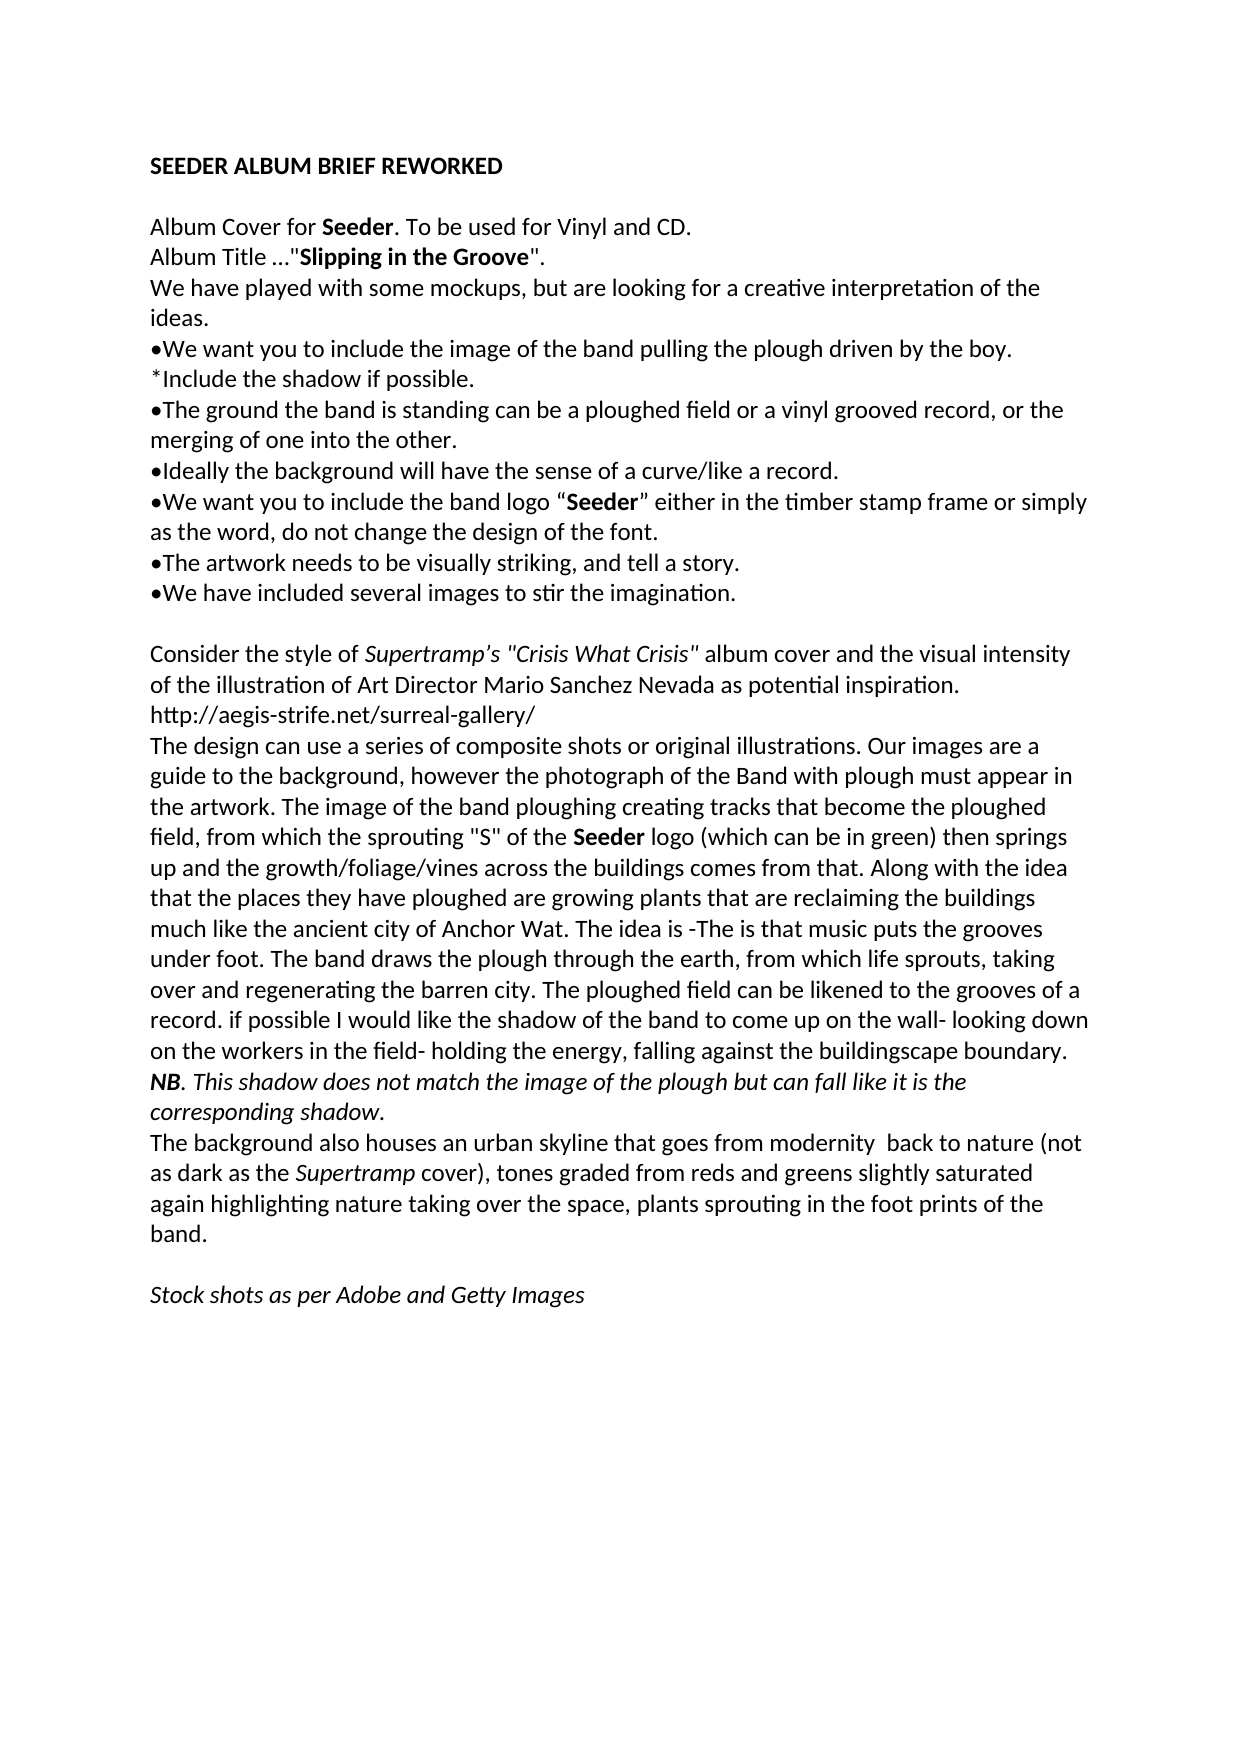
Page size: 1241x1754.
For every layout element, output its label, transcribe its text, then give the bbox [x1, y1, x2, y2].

text Consider the style of Supertramp’s "Crisis What Crisis" album cover and the visual intensity of the illustration of Art Director Mario Sanchez Nevada as potential inspiration. http://aegis-strife.net/surreal-gallery/ [150, 638, 1090, 730]
text SEEDER ALBUM BRIEF REWORKED [150, 150, 1090, 181]
text We have played with some mockups, but are looking for a creative interpretation of the ideas. [150, 272, 1090, 333]
text Stock shots as per Adobe and Getty Images [150, 1279, 1090, 1310]
text •We want you to include the image of the band pulling the plough driven by the boy. [150, 333, 1090, 364]
text Album Cover for Seeder. To be used for Vinyl and CD. [150, 211, 1090, 242]
text •The ground the band is standing can be a ploughed field or a vinyl grooved record, or the merging of one into the other. [150, 394, 1090, 455]
text •The artwork needs to be visually striking, and tell a story. [150, 547, 1090, 577]
text *Include the shadow if possible. [150, 364, 1090, 394]
text •We want you to include the band logo “Seeder” either in the timber stamp frame or simply as the word, do not change the design of the font. [150, 486, 1090, 547]
text •We have included several images to stir the imagination. [150, 577, 1090, 608]
text The background also houses an urban skyline that goes from modernity back to nature (not as dark as the Supertramp cover), tones graded from reds and greens slightly saturated again highlighting nature taking over the space, plants sprouting in the foot prints of the band. [150, 1127, 1090, 1249]
text The design can use a series of composite shots or original illustrations. Our images are a guide to the background, however the photograph of the Band with plough must appear in the artwork. The image of the band ploughing creating tracks that become the ploughed field, from which the sprouting "S" of the Seeder logo (which can be in green) then springs up and the growth/foliage/vines across the buildings comes from that. Along with the idea that the places they have ploughed are growing plants that are reclaiming the buildings much like the ancient city of Anchor Wat. The idea is -The is that music puts the grooves under foot. The band draws the plough through the earth, from which life sprouts, taking over and regenerating the barren city. The ploughed field can be likened to the grooves of a record. if possible I would like the shadow of the band to come up on the wall- looking down on the workers in the field- holding the energy, falling against the buildingscape boundary. NB. This shadow does not match the image of the plough but can fall like it is the corresponding shadow. [150, 730, 1090, 1127]
text Album Title …"Slipping in the Groove". [150, 242, 1090, 272]
text •Ideally the background will have the sense of a curve/like a record. [150, 455, 1090, 486]
